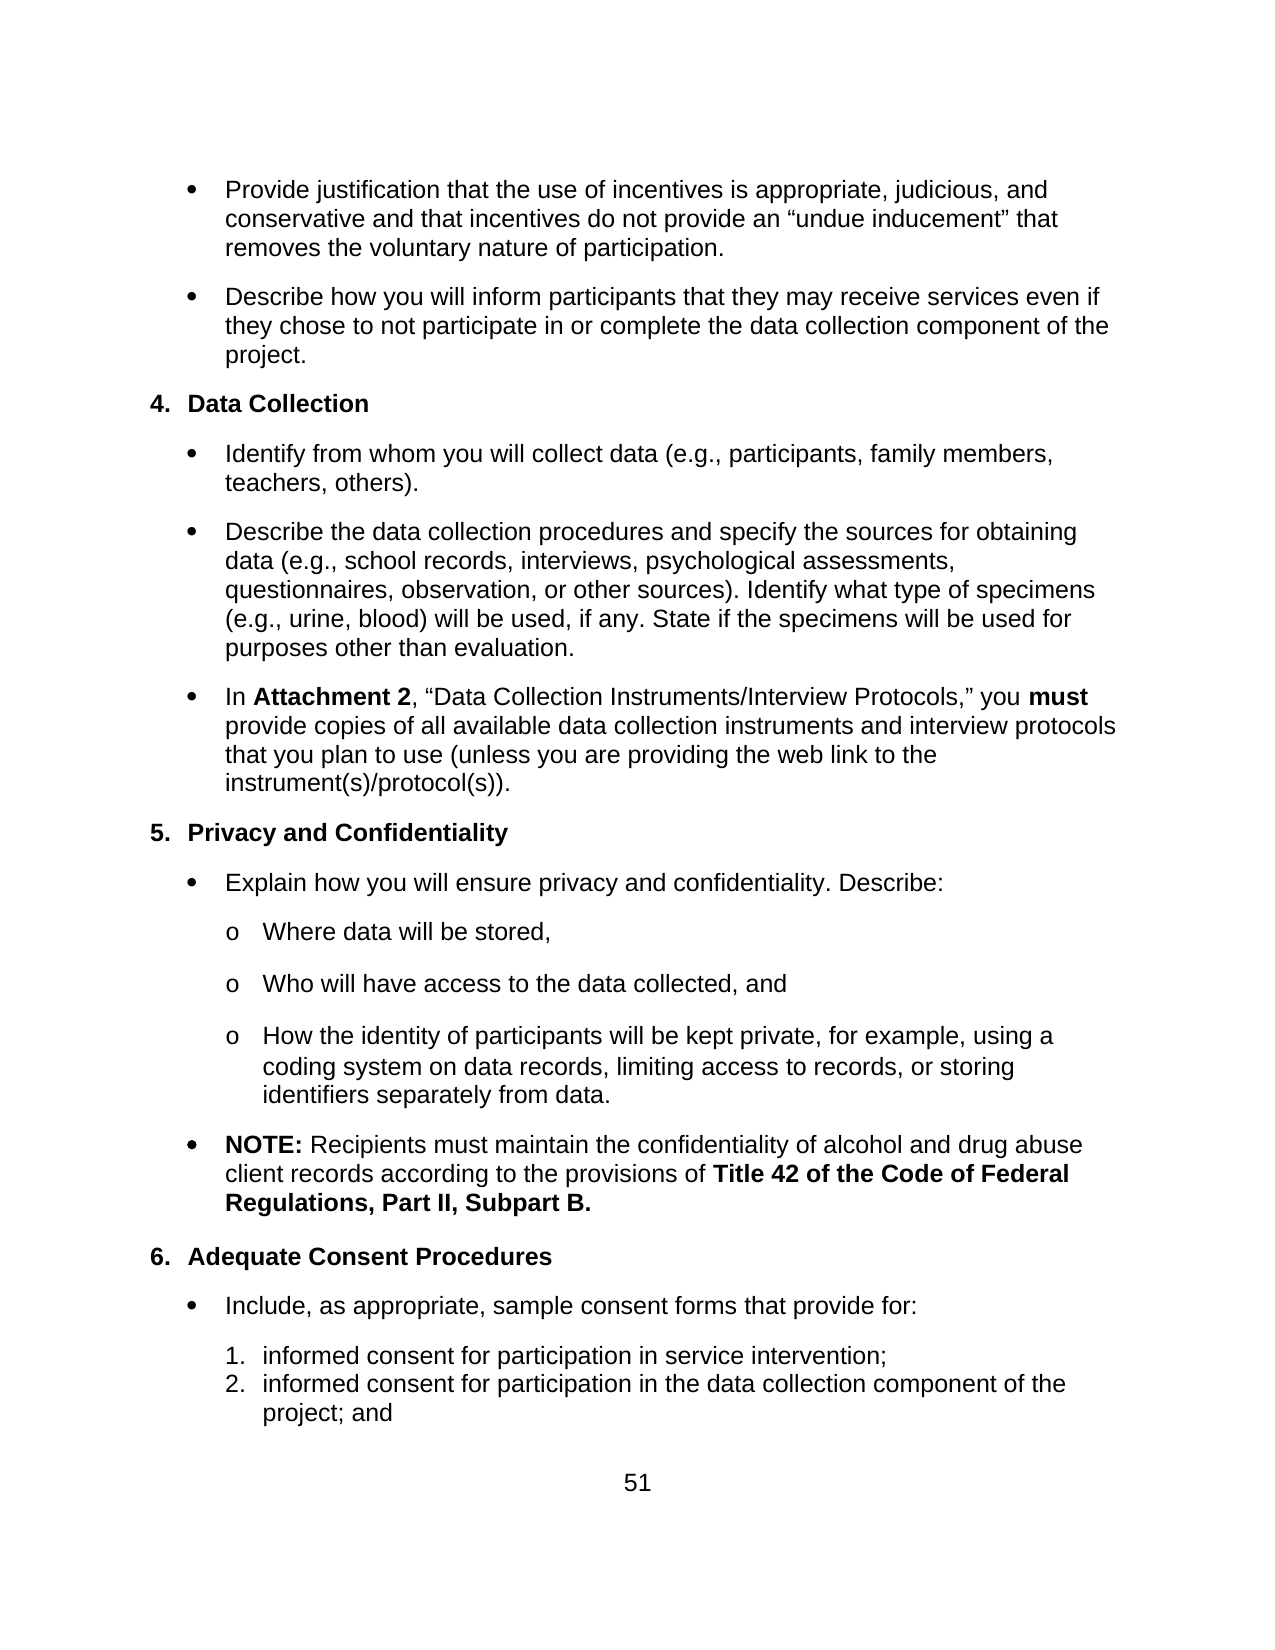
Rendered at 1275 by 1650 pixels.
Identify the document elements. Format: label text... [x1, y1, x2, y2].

list Where data will be stored, [225, 917, 1125, 948]
list informed consent for participation in the data collection component of the project; and [225, 1369, 1125, 1427]
list Explain how you will ensure privacy and confidentiality. Describe: [187, 868, 1125, 896]
list Identify from whom you will collect data (e.g., participants, family members, teachers, others). [187, 439, 1125, 497]
list Privacy and Confidentiality [150, 818, 1125, 847]
list How the identity of participants will be kept private, for example, using a coding system on data records, limiting access to records, or storing identifiers separately from data. [225, 1021, 1125, 1109]
list In Attachment 2, “Data Collection Instruments/Interview Protocols,” you must provide copies of all available data collection instruments and interview protocols that you plan to use (unless you are providing the web link to the instrument(s)/protocol(s)). [187, 682, 1125, 797]
list informed consent for participation in service intervention; [225, 1341, 1125, 1369]
list NOTE: Recipients must maintain the confidentiality of alcohol and drug abuse client records according to the provisions of Title 42 of the Code of Federal Regulations, Part II, Subpart B. [187, 1130, 1125, 1216]
list Provide justification that the use of incentives is appropriate, judicious, and conservative and that incentives do not provide an “undue inducement” that removes the voluntary nature of participation. [187, 175, 1125, 261]
list Describe how you will inform participants that they may receive services even if they chose to not participate in or complete the data collection component of the project. [187, 282, 1125, 368]
list Who will have access to the data collected, and [225, 969, 1125, 1000]
list Adequate Consent Procedures [150, 1241, 1125, 1270]
list Data Collection [150, 389, 1125, 418]
list Describe the data collection procedures and specify the sources for obtaining data (e.g., school records, interviews, psychological assessments, questionnaires, observation, or other sources). Identify what type of specimens (e.g., urine, blood) will be used, if any. State if the specimens will be used for purposes other than evaluation. [187, 517, 1125, 661]
list Include, as appropriate, sample consent forms that provide for: [187, 1291, 1125, 1320]
